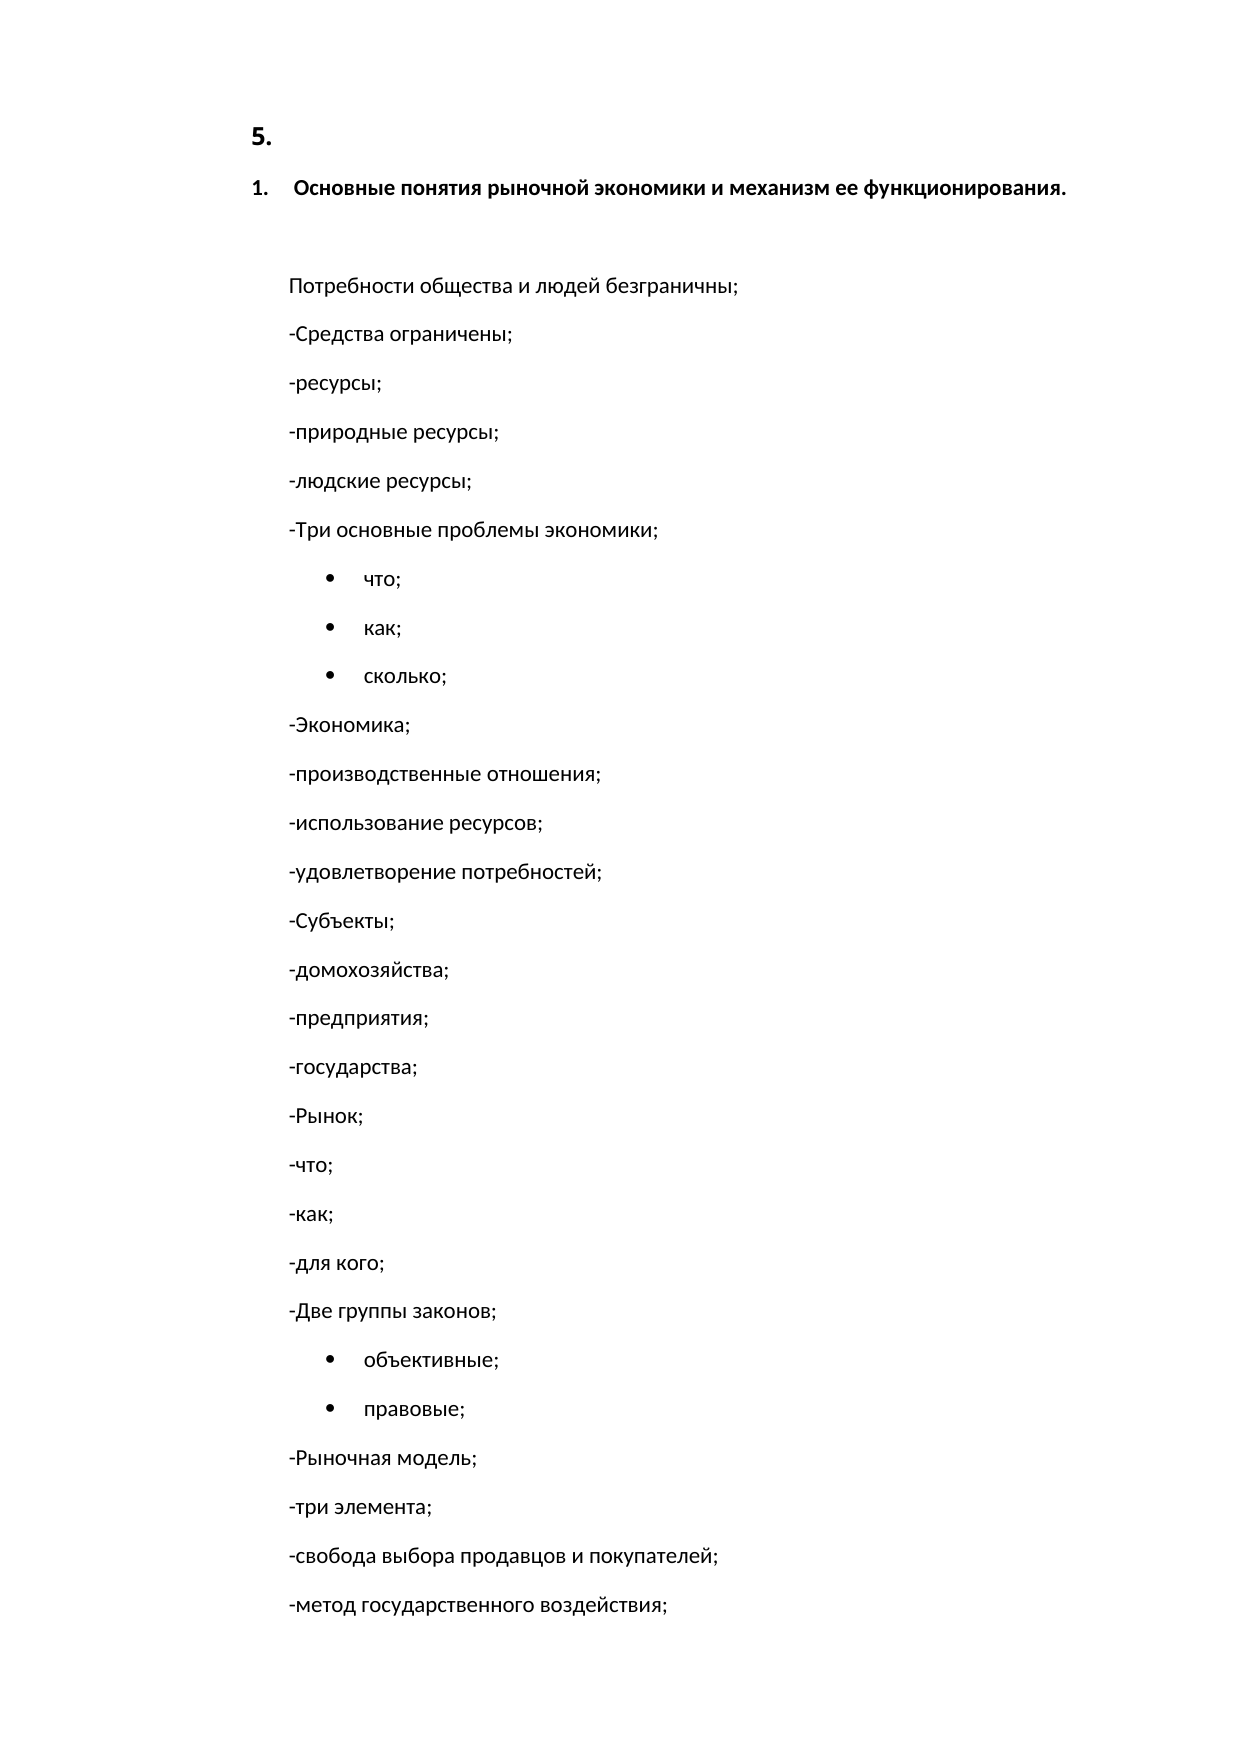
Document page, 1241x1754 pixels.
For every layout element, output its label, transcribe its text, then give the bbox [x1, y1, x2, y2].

list -производственные отношения; [288, 759, 1152, 787]
list -предприятия; [288, 1003, 1152, 1032]
list -метод государственного воздействия; [288, 1590, 1152, 1618]
list -ресурсы; [288, 368, 1152, 396]
list Потребности общества и людей безграничны; [288, 271, 1152, 299]
list -три элемента; [288, 1492, 1152, 1520]
list -удовлетворение потребностей; [288, 857, 1152, 885]
list -Рыночная модель; [288, 1443, 1152, 1471]
list правовые; [326, 1394, 1152, 1422]
list -использование ресурсов; [288, 808, 1152, 836]
list -домохозяйства; [288, 955, 1152, 983]
list -государства; [288, 1052, 1152, 1080]
list -Экономика; [288, 710, 1152, 738]
list что; [326, 564, 1152, 592]
list как; [326, 613, 1152, 641]
list -Три основные проблемы экономики; [288, 515, 1152, 543]
list -Средства ограничены; [288, 319, 1152, 348]
list -как; [288, 1199, 1152, 1227]
list -для кого; [288, 1248, 1152, 1276]
list -свобода выбора продавцов и покупателей; [288, 1541, 1152, 1569]
list сколько; [326, 662, 1152, 689]
list -Субъекты; [288, 906, 1152, 934]
list -людские ресурсы; [288, 466, 1152, 494]
list -Рынок; [288, 1101, 1152, 1129]
list объективные; [326, 1346, 1152, 1373]
list Основные понятия рыночной экономики и механизм ее функционирования. [251, 173, 1152, 201]
list -что; [288, 1150, 1152, 1178]
list -природные ресурсы; [288, 417, 1152, 445]
list -Две группы законов; [288, 1297, 1152, 1325]
